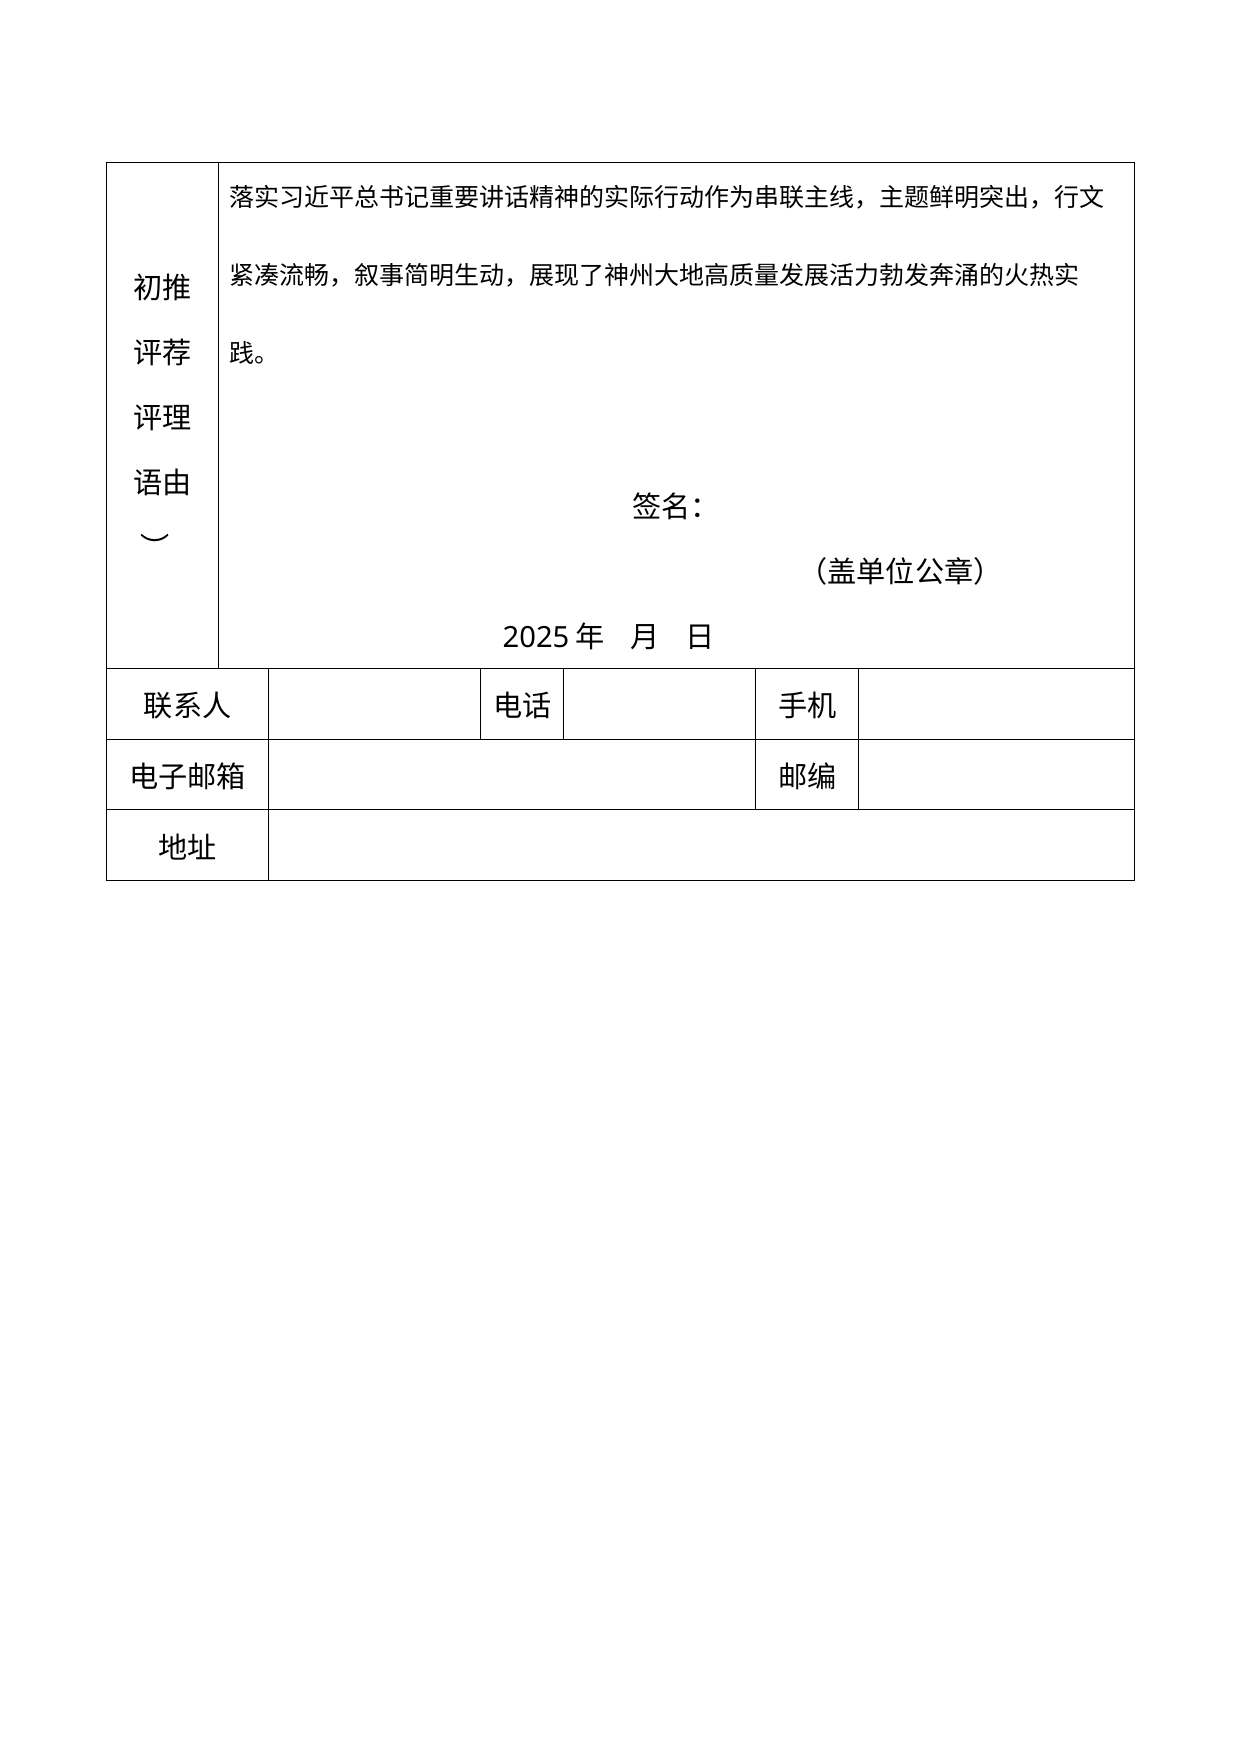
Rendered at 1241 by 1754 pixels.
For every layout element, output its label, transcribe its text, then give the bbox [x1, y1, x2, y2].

table_cell 地址 [107, 810, 268, 880]
table_cell [269, 810, 1134, 880]
table_cell [859, 740, 1134, 809]
table_cell [269, 669, 480, 738]
table_cell 电话 [481, 669, 563, 738]
table_cell 电子邮箱 [107, 740, 268, 809]
table_cell [564, 669, 755, 738]
table_cell 邮编 [756, 740, 858, 809]
table_cell ︵ 初推 评荐 评理 语由 ︶ [107, 163, 218, 668]
table_cell [269, 740, 755, 809]
table_cell [859, 669, 1134, 738]
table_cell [219, 163, 1134, 668]
table_cell 手机 [756, 669, 858, 738]
table_cell 联系人 [107, 669, 268, 738]
